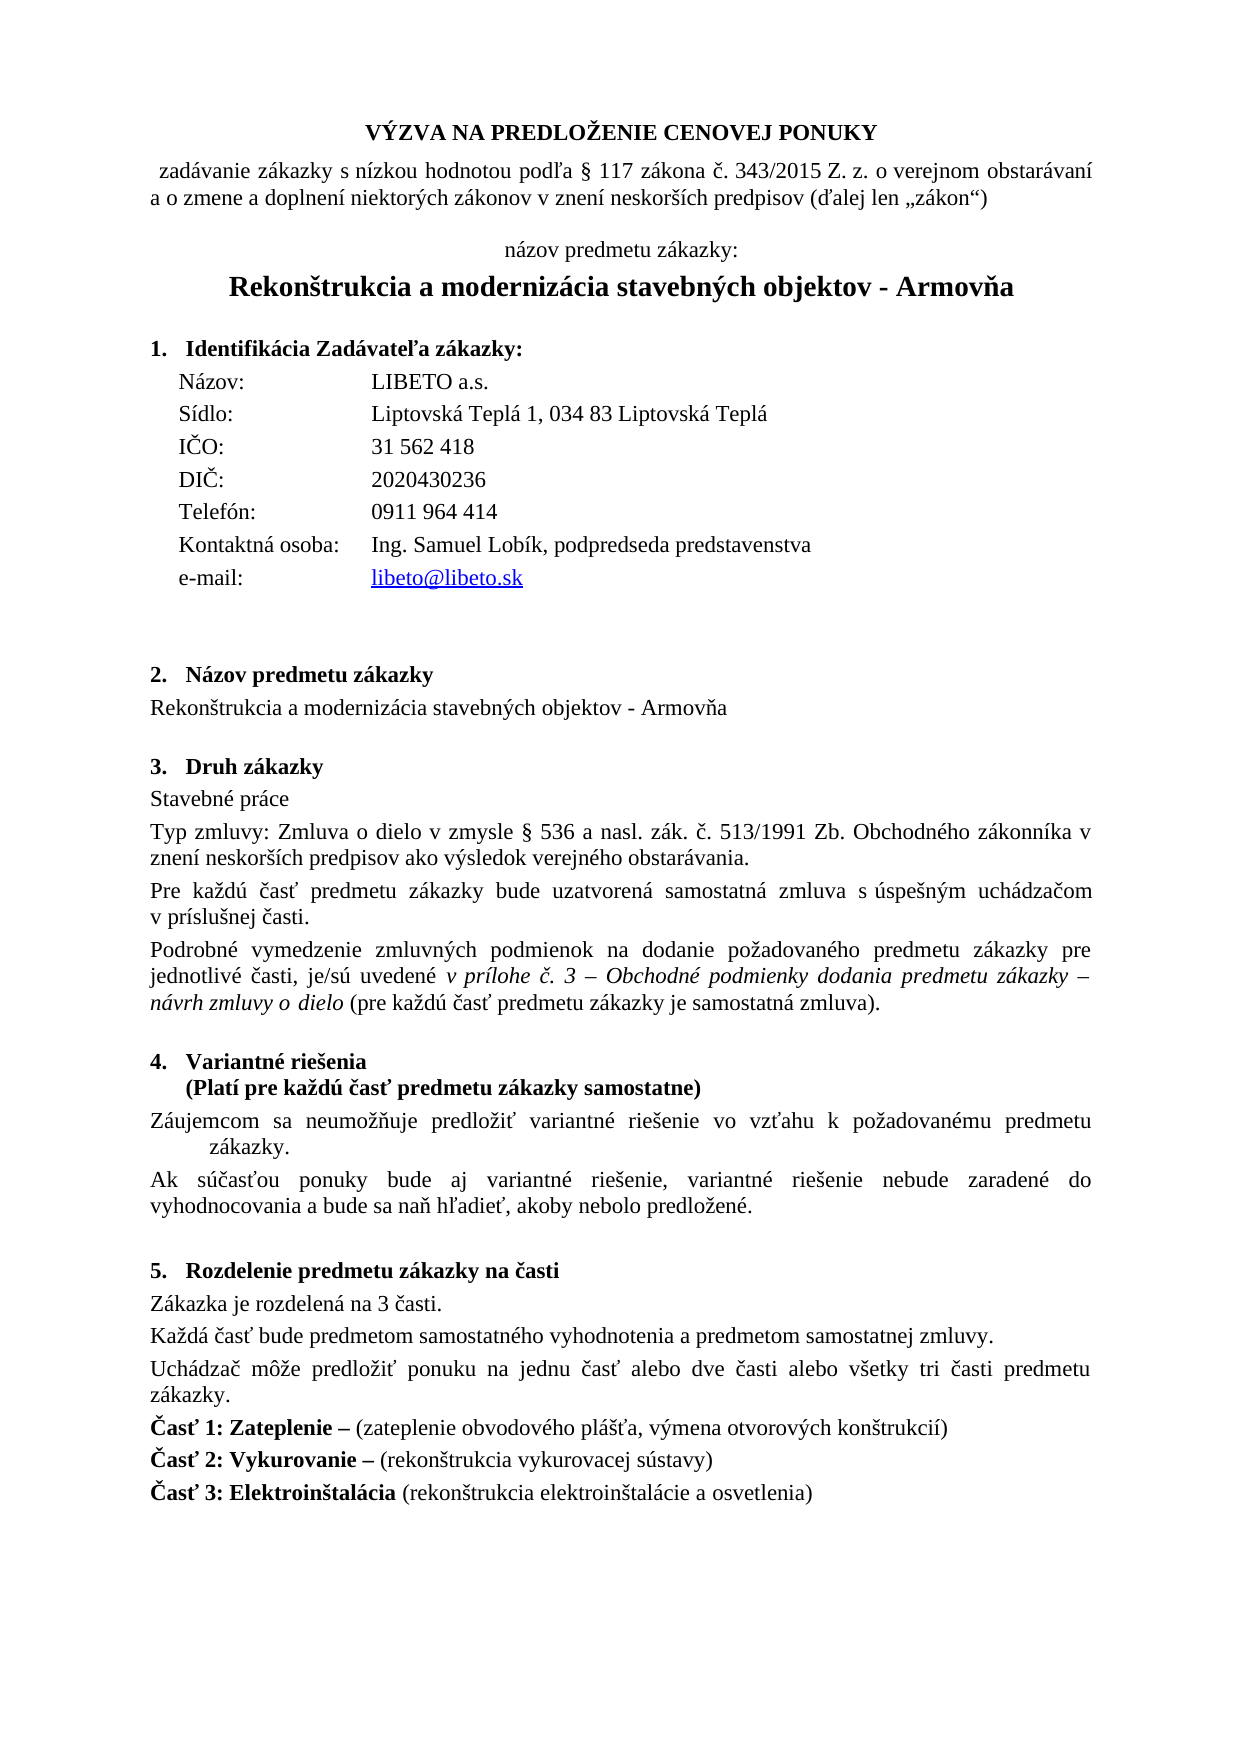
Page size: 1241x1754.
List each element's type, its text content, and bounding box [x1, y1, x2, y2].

text VÝZVA NA PREDLOŽENIE CENOVEJ PONUKY [150, 119, 1093, 145]
text IČO: 31 562 418 [150, 433, 1093, 459]
text Uchádzač môže predložiť ponuku na jednu časť alebo dve časti alebo všetky tri časti predmetu zákazky. [150, 1355, 1093, 1408]
text Rekonštrukcia a modernizácia stavebných objektov - Armovňa [150, 694, 1093, 720]
text e-mail: libeto@libeto.sk [150, 563, 1093, 590]
text Ak súčasťou ponuky bude aj variantné riešenie, variantné riešenie nebude zaradené do vyhodnocovania a bude sa naň hľadieť, akoby nebolo predložené. [150, 1166, 1093, 1218]
text Názov: LIBETO a.s. [150, 368, 1093, 394]
list (Platí pre každú časť predmetu zákazky samostatne) [185, 1074, 1093, 1100]
text Zákazka je rozdelená na 3 časti. [150, 1290, 1093, 1316]
text Časť 3: Elektroinštalácia (rekonštrukcia elektroinštalácie a osvetlenia) [150, 1479, 1093, 1506]
text názov predmetu zákazky: [150, 237, 1093, 263]
text Telefón: 0911 964 414 [150, 498, 1093, 525]
subtitle Rekonštrukcia a modernizácia stavebných objektov - Armovňa [150, 269, 1093, 303]
text zadávanie zákazky s nízkou hodnotou podľa § 117 zákona č. 343/2015 Z. z. o verejnom obstarávaní a o zmene a doplnení niektorých zákonov v znení neskorších predpisov (ďalej len „zákon“) [150, 157, 1093, 210]
text Podrobné vymedzenie zmluvných podmienok na dodanie požadovaného predmetu zákazky pre jednotlivé časti, je/sú uvedené v prílohe č. 3 – Obchodné podmienky dodania predmetu zákazky – návrh zmluvy o dielo (pre každú časť predmetu zákazky je samostatná zmluva). [150, 936, 1093, 1015]
text Typ zmluvy: Zmluva o dielo v zmysle § 536 a nasl. zák. č. 513/1991 Zb. Obchodného zákonníka v znení neskorších predpisov ako výsledok verejného obstarávania. [150, 818, 1093, 871]
text Záujemcom sa neumožňuje predložiť variantné riešenie vo vzťahu k požadovanému predmetu zákazky. [150, 1107, 1093, 1159]
text Kontaktná osoba: Ing. Samuel Lobík, podpredseda predstavenstva [150, 531, 1093, 557]
subtitle Identifikácia Zadávateľa zákazky: [150, 335, 1093, 362]
text DIČ: 2020430236 [150, 466, 1093, 492]
text Pre každú časť predmetu zákazky bude uzatvorená samostatná zmluva s úspešným uchádzačom v príslušnej časti. [150, 877, 1093, 930]
text Stavebné práce [150, 786, 1093, 812]
text Časť 1: Zateplenie – (zateplenie obvodového plášťa, výmena otvorových konštrukcií) [150, 1414, 1093, 1440]
subtitle Názov predmetu zákazky [150, 661, 1093, 688]
list Variantné riešenia [150, 1048, 1093, 1074]
list Druh zákazky [150, 753, 1093, 779]
text Každá časť bude predmetom samostatného vyhodnotenia a predmetom samostatnej zmluvy. [150, 1322, 1093, 1349]
text Sídlo: Liptovská Teplá 1, 034 83 Liptovská Teplá [150, 401, 1093, 427]
subtitle Rozdelenie predmetu zákazky na časti [150, 1257, 1093, 1283]
text Časť 2: Vykurovanie – (rekonštrukcia vykurovacej sústavy) [150, 1447, 1093, 1473]
